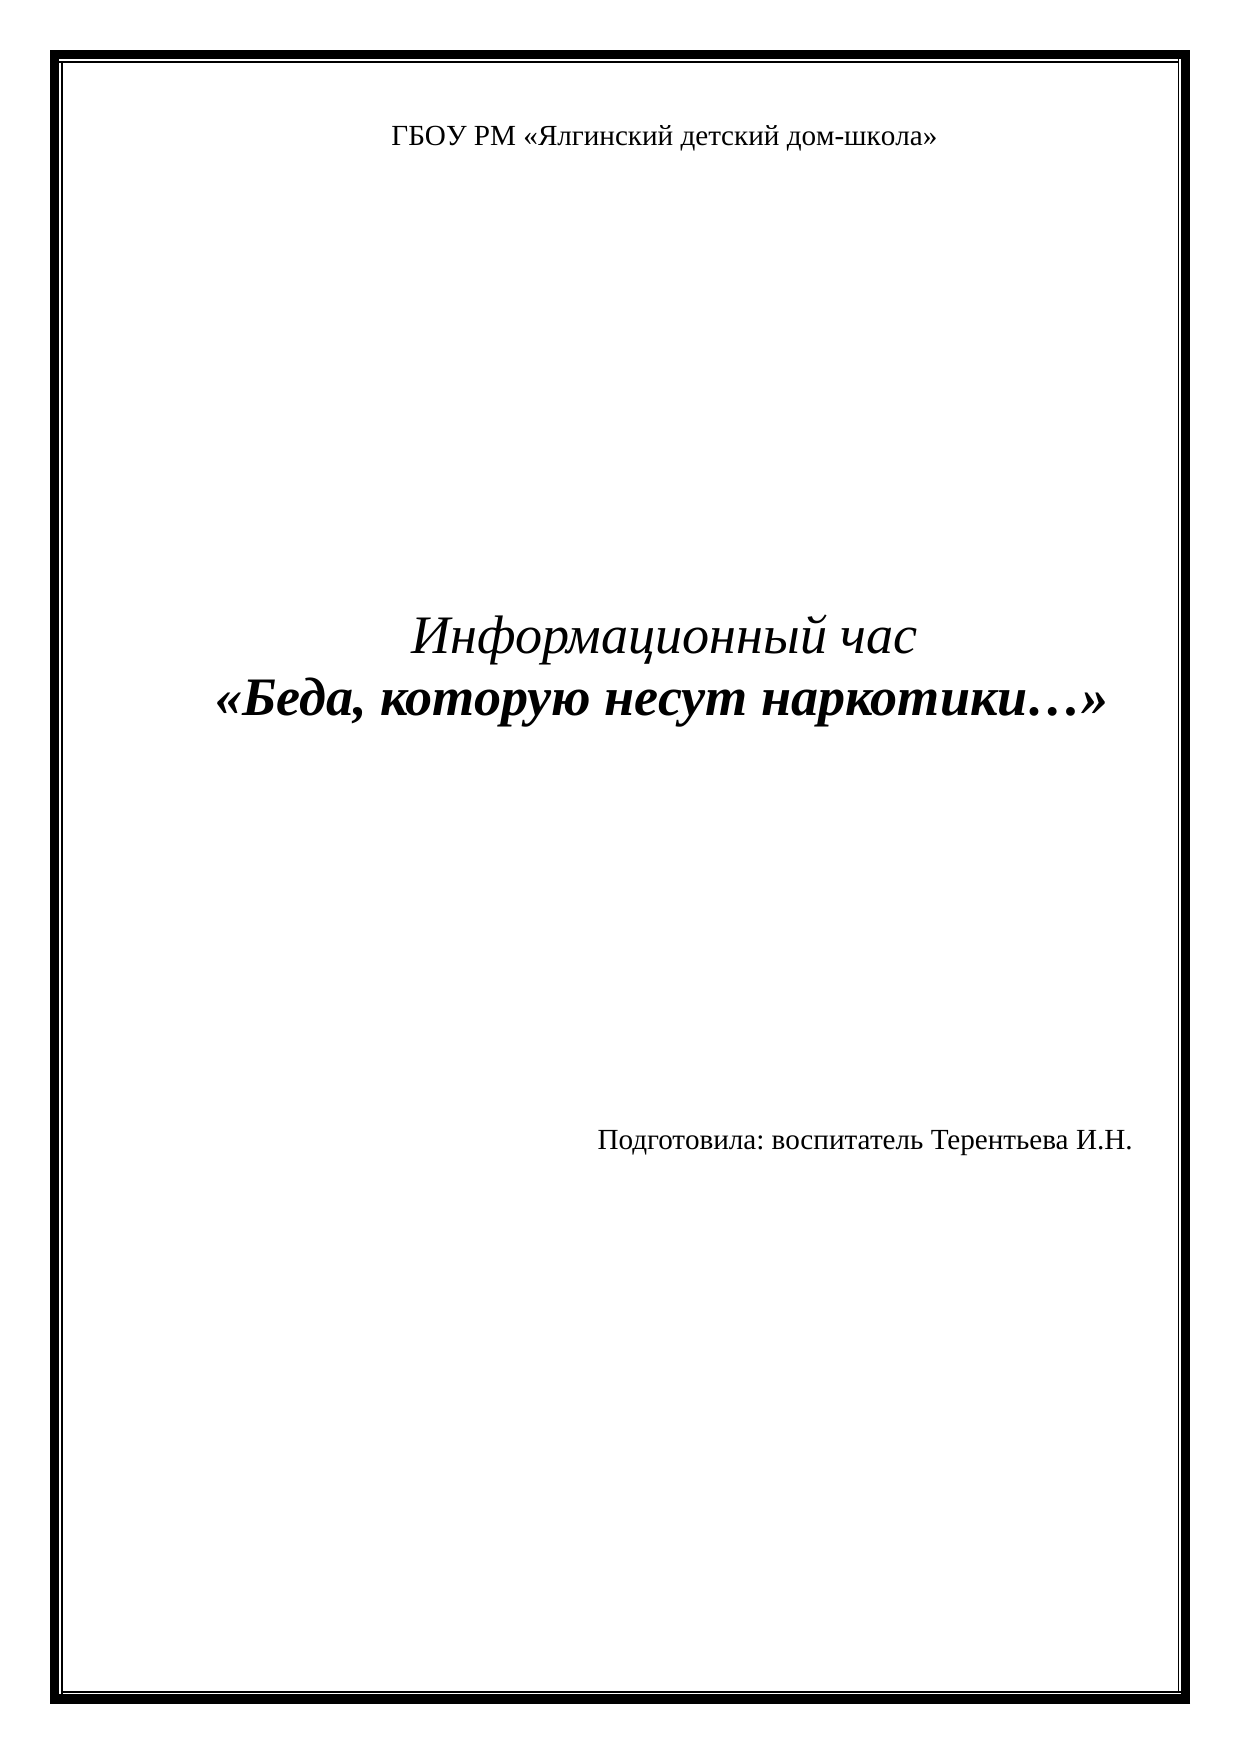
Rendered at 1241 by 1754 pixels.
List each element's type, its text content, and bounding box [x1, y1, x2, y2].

subtitle Подготовила: воспитатель Терентьева И.Н. [177, 1122, 1152, 1156]
text ГБОУ РМ «Ялгинский детский дом-школа» [177, 118, 1152, 152]
subtitle Информационный час «Беда, которую несут наркотики…» [177, 603, 1152, 727]
